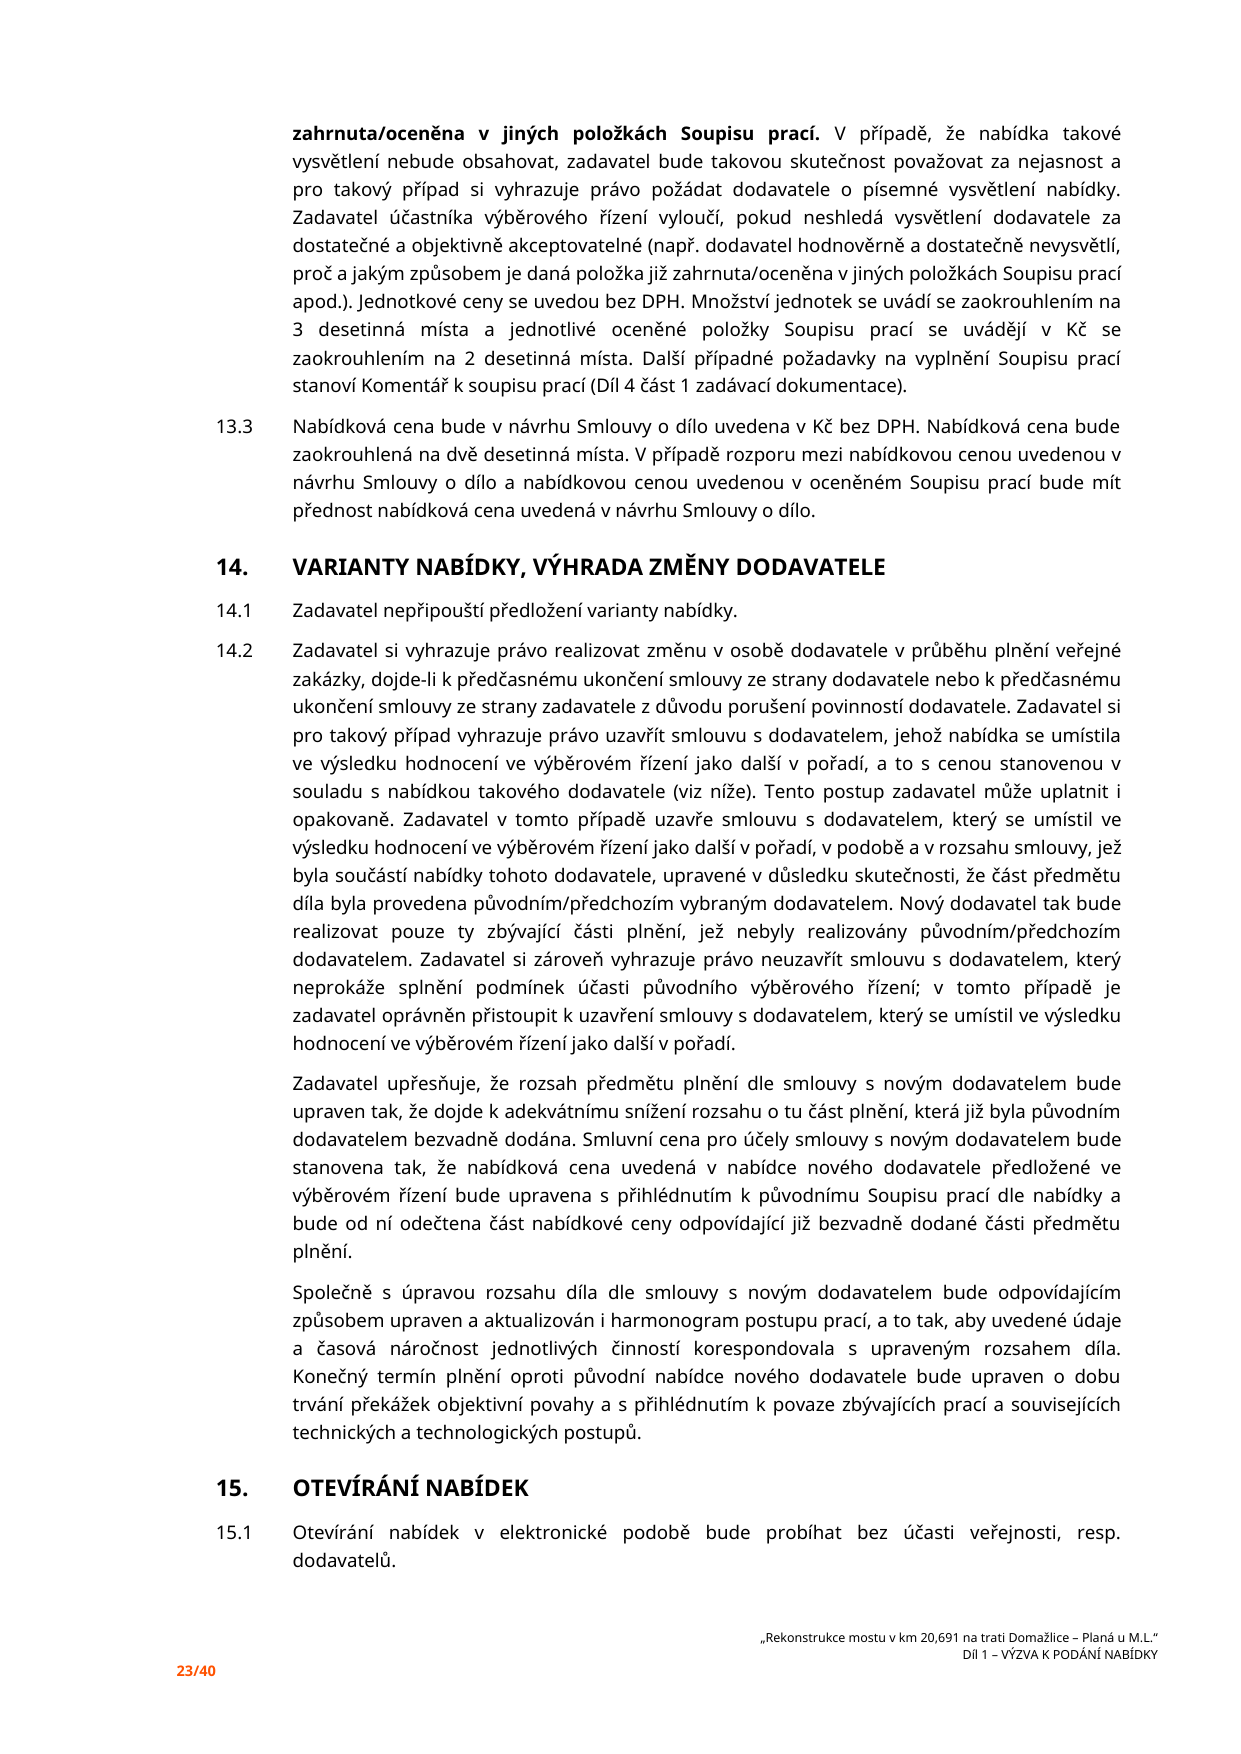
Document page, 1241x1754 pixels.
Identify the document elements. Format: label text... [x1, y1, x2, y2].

text VARIANTY NABÍDKY, VÝHRADA ZMĚNY DODAVATELE [216, 550, 1122, 582]
text Nabídková cena bude v návrhu Smlouvy o dílo uvedena v Kč bez DPH. Nabídková cena bude zaokrouhlená na dvě desetinná místa. V případě rozporu mezi nabídkovou cenou uvedenou v návrhu Smlouvy o dílo a nabídkovou cenou uvedenou v oceněném Soupisu prací bude mít přednost nabídková cena uvedená v návrhu Smlouvy o dílo. [216, 413, 1122, 523]
list Společně s úpravou rozsahu díla dle smlouvy s novým dodavatelem bude odpovídajícím způsobem upraven a aktualizován i harmonogram postupu prací, a to tak, aby uvedené údaje a časová náročnost jednotlivých činností korespondovala s upraveným rozsahem díla. Konečný termín plnění oproti původní nabídce nového dodavatele bude upraven o dobu trvání překážek objektivní povahy a s přihlédnutím k povaze zbývajících prací a souvisejících technických a technologických postupů. [292, 1279, 1122, 1445]
text Zadavatel nepřipouští předložení varianty nabídky. [216, 597, 1122, 623]
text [216, 121, 1122, 398]
text Zadavatel si vyhrazuje právo realizovat změnu v osobě dodavatele v průběhu plnění veřejné zakázky, dojde-li k předčasnému ukončení smlouvy ze strany dodavatele nebo k předčasnému ukončení smlouvy ze strany zadavatele z důvodu porušení povinností dodavatele. Zadavatel si pro takový případ vyhrazuje právo uzavřít smlouvu s dodavatelem, jehož nabídka se umístila ve výsledku hodnocení ve výběrovém řízení jako další v pořadí, a to s cenou stanovenou v souladu s nabídkou takového dodavatele (viz níže). Tento postup zadavatel může uplatnit i opakovaně. Zadavatel v tomto případě uzavře smlouvu s dodavatelem, který se umístil ve výsledku hodnocení ve výběrovém řízení jako další v pořadí, v podobě a v rozsahu smlouvy, jež byla součástí nabídky tohoto dodavatele, upravené v důsledku skutečnosti, že část předmětu díla byla provedena původním/předchozím vybraným dodavatelem. Nový dodavatel tak bude realizovat pouze ty zbývající části plnění, jež nebyly realizovány původním/předchozím dodavatelem. Zadavatel si zároveň vyhrazuje právo neuzavřít smlouvu s dodavatelem, který neprokáže splnění podmínek účasti původního výběrového řízení; v tomto případě je zadavatel oprávněn přistoupit k uzavření smlouvy s dodavatelem, který se umístil ve výsledku hodnocení ve výběrovém řízení jako další v pořadí. [216, 638, 1122, 1056]
text OTEVÍRÁNÍ NABÍDEK [216, 1472, 1122, 1504]
text Otevírání nabídek v elektronické podobě bude probíhat bez účasti veřejnosti, resp. dodavatelů. [216, 1519, 1122, 1573]
list Zadavatel upřesňuje, že rozsah předmětu plnění dle smlouvy s novým dodavatelem bude upraven tak, že dojde k adekvátnímu snížení rozsahu o tu část plnění, která již byla původním dodavatelem bezvadně dodána. Smluvní cena pro účely smlouvy s novým dodavatelem bude stanovena tak, že nabídková cena uvedená v nabídce nového dodavatele předložené ve výběrovém řízení bude upravena s přihlédnutím k původnímu Soupisu prací dle nabídky a bude od ní odečtena část nabídkové ceny odpovídající již bezvadně dodané části předmětu plnění. [292, 1071, 1122, 1264]
